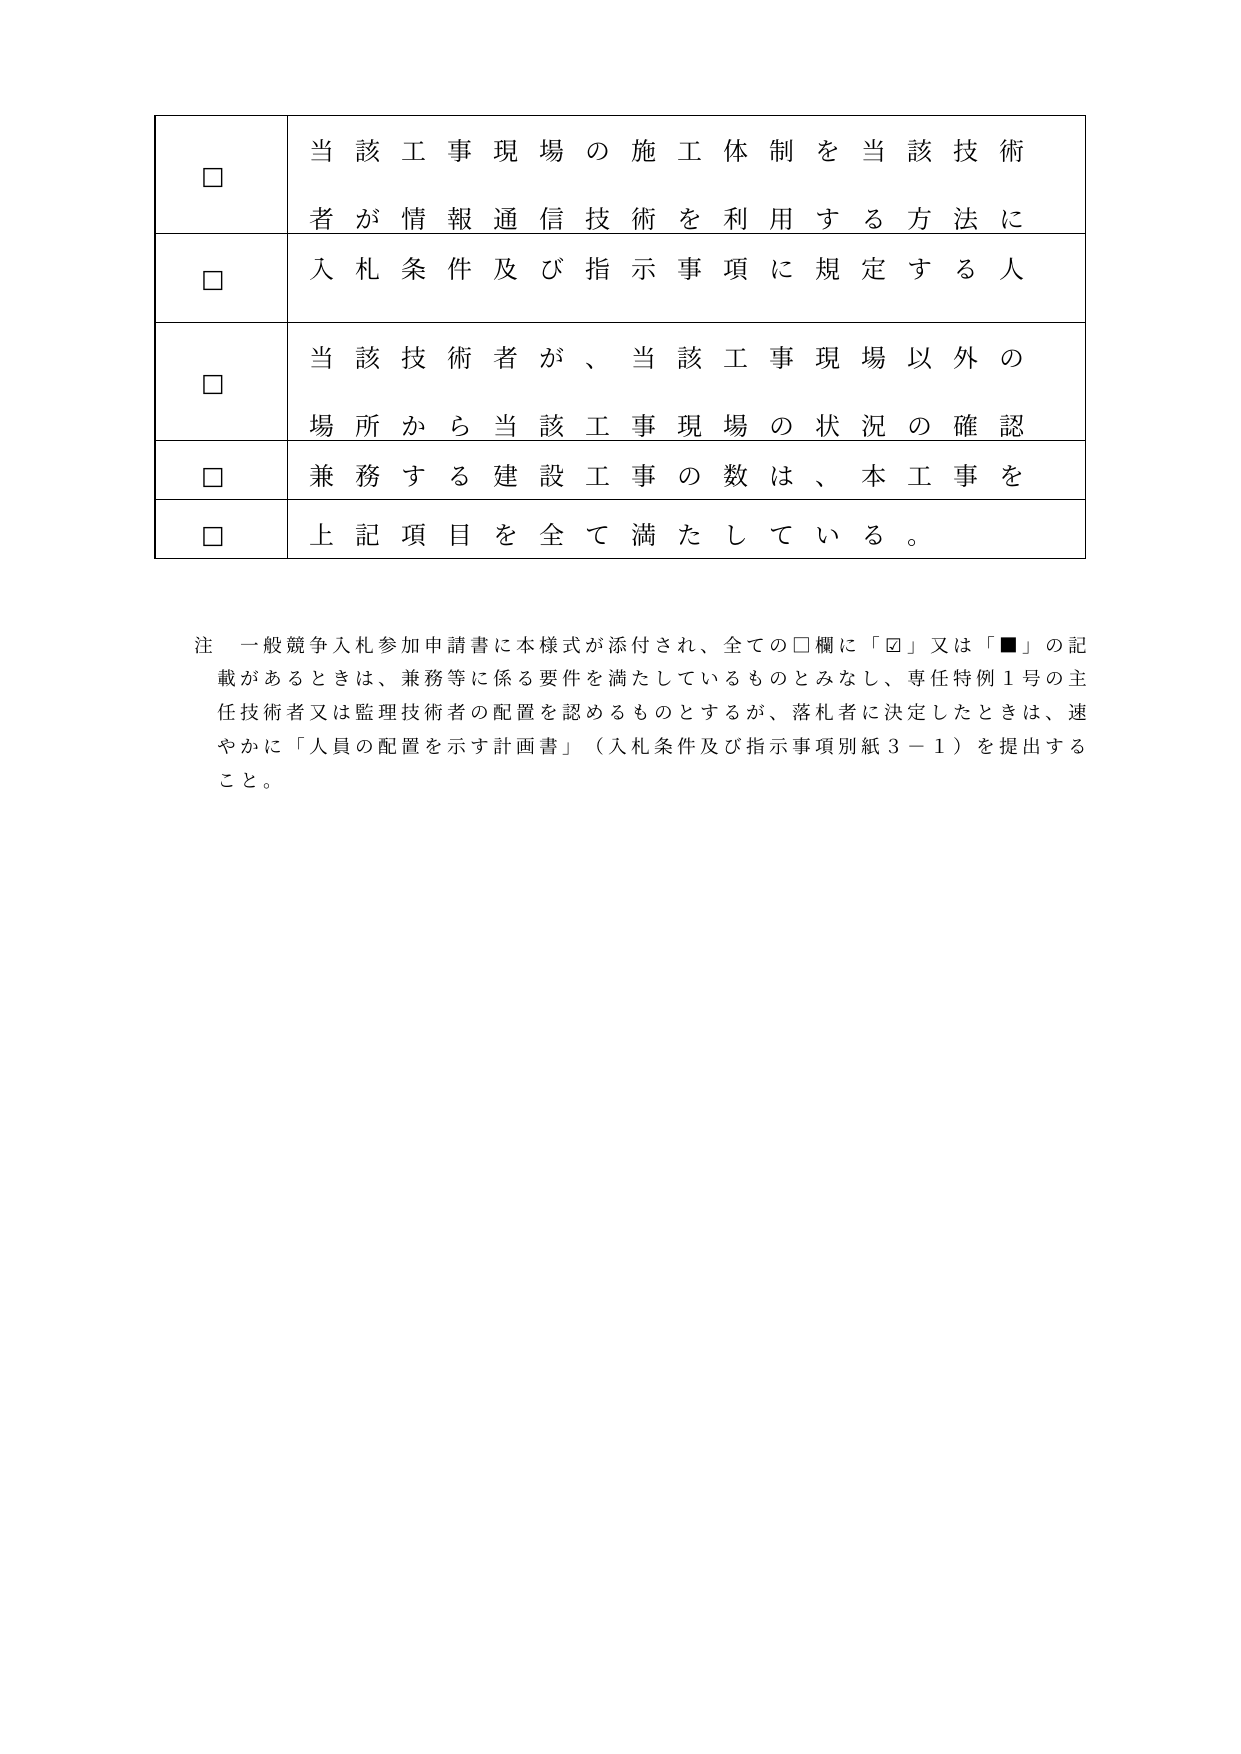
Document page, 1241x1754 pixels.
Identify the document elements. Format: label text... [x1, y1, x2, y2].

table_cell □ [156, 441, 287, 499]
table_cell 兼務する建設工事の数は、本工事を含め２件までとする。 [288, 441, 1085, 499]
table_cell 入札条件及び指示事項に規定する人員の配置を示す計画書（別紙３－１）を作成し、工事現場毎に備えおくこと。 [288, 234, 1085, 322]
table_cell 当該工事現場の施工体制を当該技術者が情報通信技術を利用する方法により確認するための措置を講じていること。（情報通信技術については、現場作業員の入退場が遠隔から確認できるものとする。） [288, 116, 1085, 233]
text 注 一般競争入札参加申請書に本様式が添付され、全ての□欄に「☑」又は「■」の記載があるときは、兼務等に係る要件を満たしているものとみなし、専任特例１号の主任技術者又は監理技術者の配置を認めるものとするが、落札者に決定したときは、速やかに「人員の配置を示す計画書」（入札条件及び指示事項別紙３－１）を提出すること。 [194, 627, 1092, 796]
table_cell 当該技術者が、当該工事現場以外の場所から当該工事現場の状況の確認をするために必要な情報通信機器が設置され、かつ当該機器を用いた通信を利用することが可能な環境が確保されていること。 [288, 323, 1085, 440]
table_cell □ [156, 323, 287, 440]
table_cell □ [156, 500, 287, 558]
table_cell 上記項目を全て満たしている。 [288, 500, 1085, 558]
table_cell □ [156, 234, 287, 322]
table_cell □ [156, 116, 287, 233]
